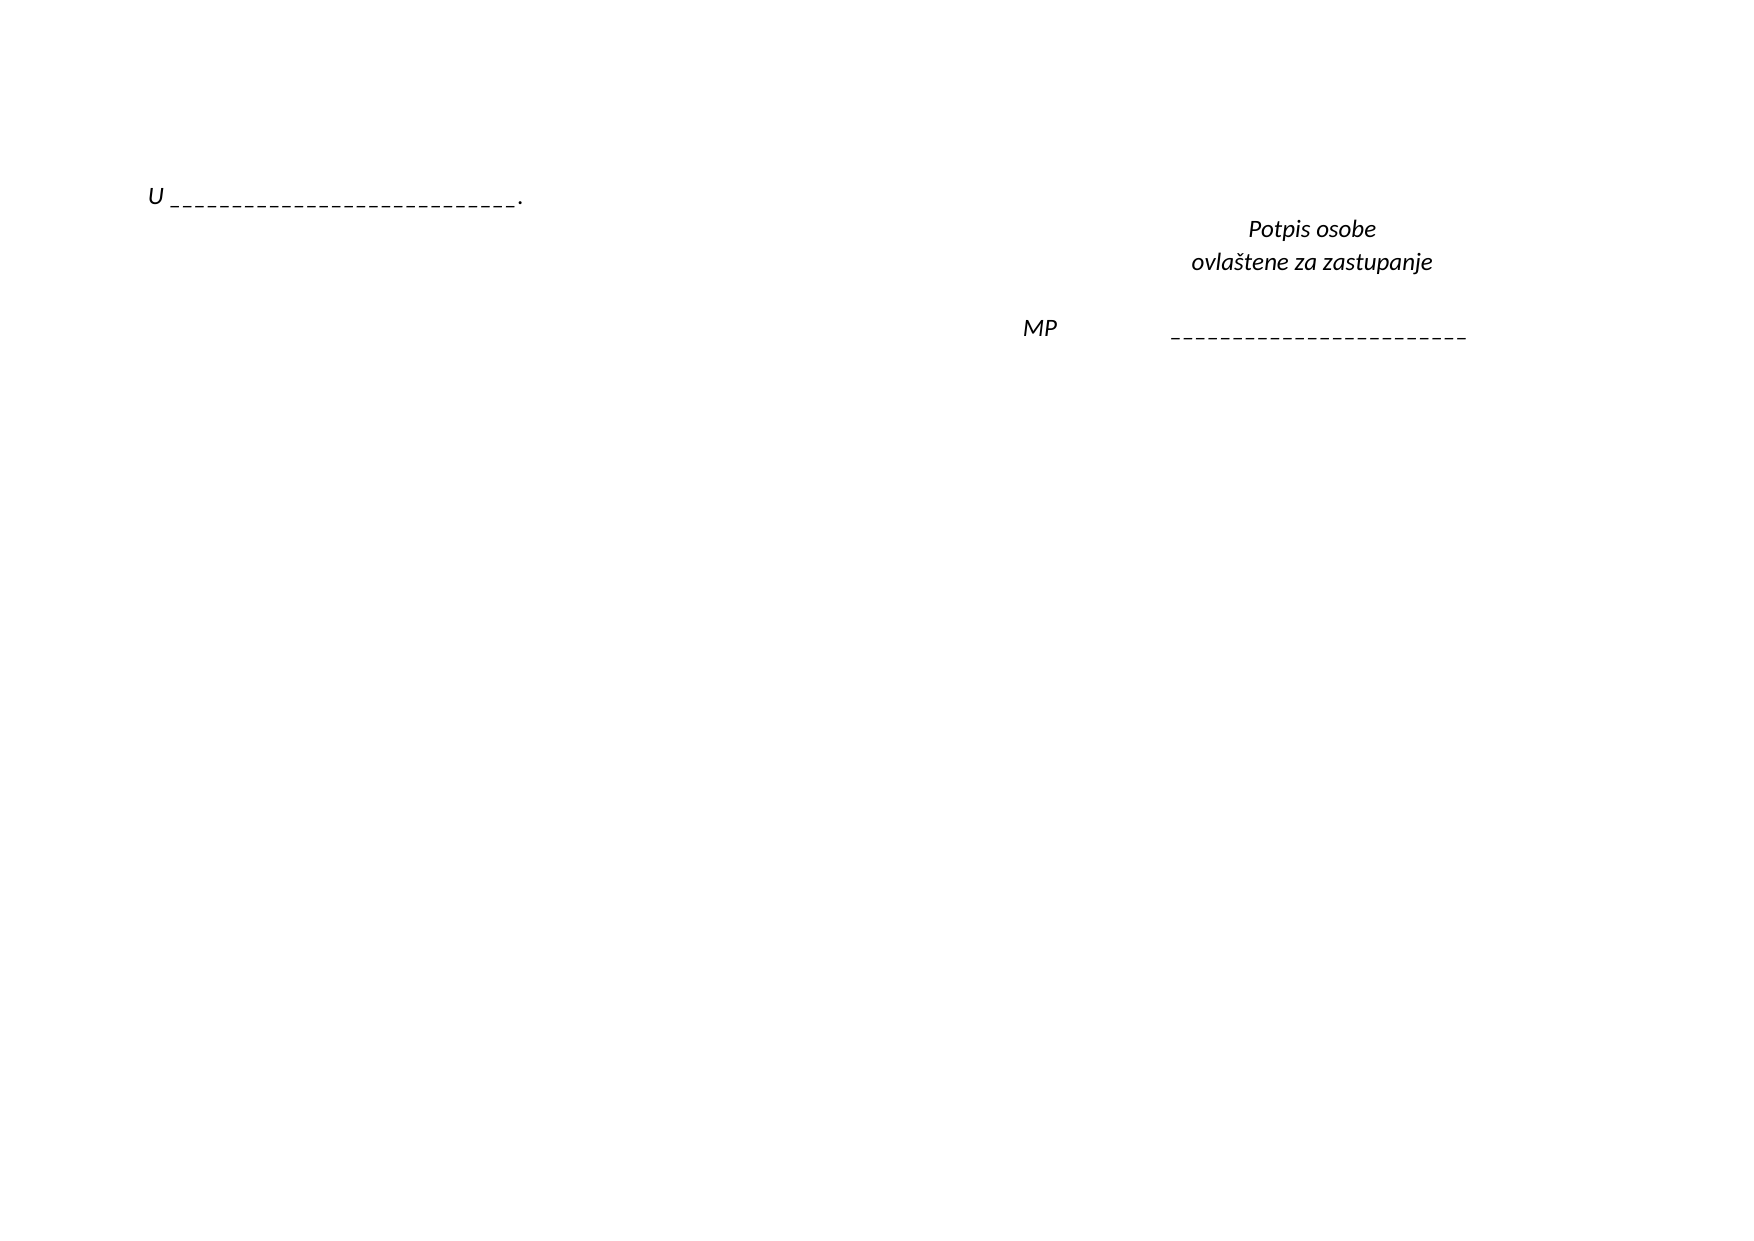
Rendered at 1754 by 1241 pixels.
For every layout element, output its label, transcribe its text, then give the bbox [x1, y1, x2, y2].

text ovlaštene za zastupanje [1180, 246, 1606, 277]
text Potpis osobe [1180, 213, 1606, 244]
text U ____________________________. [148, 181, 1606, 211]
text MP ________________________ [811, 312, 1606, 343]
